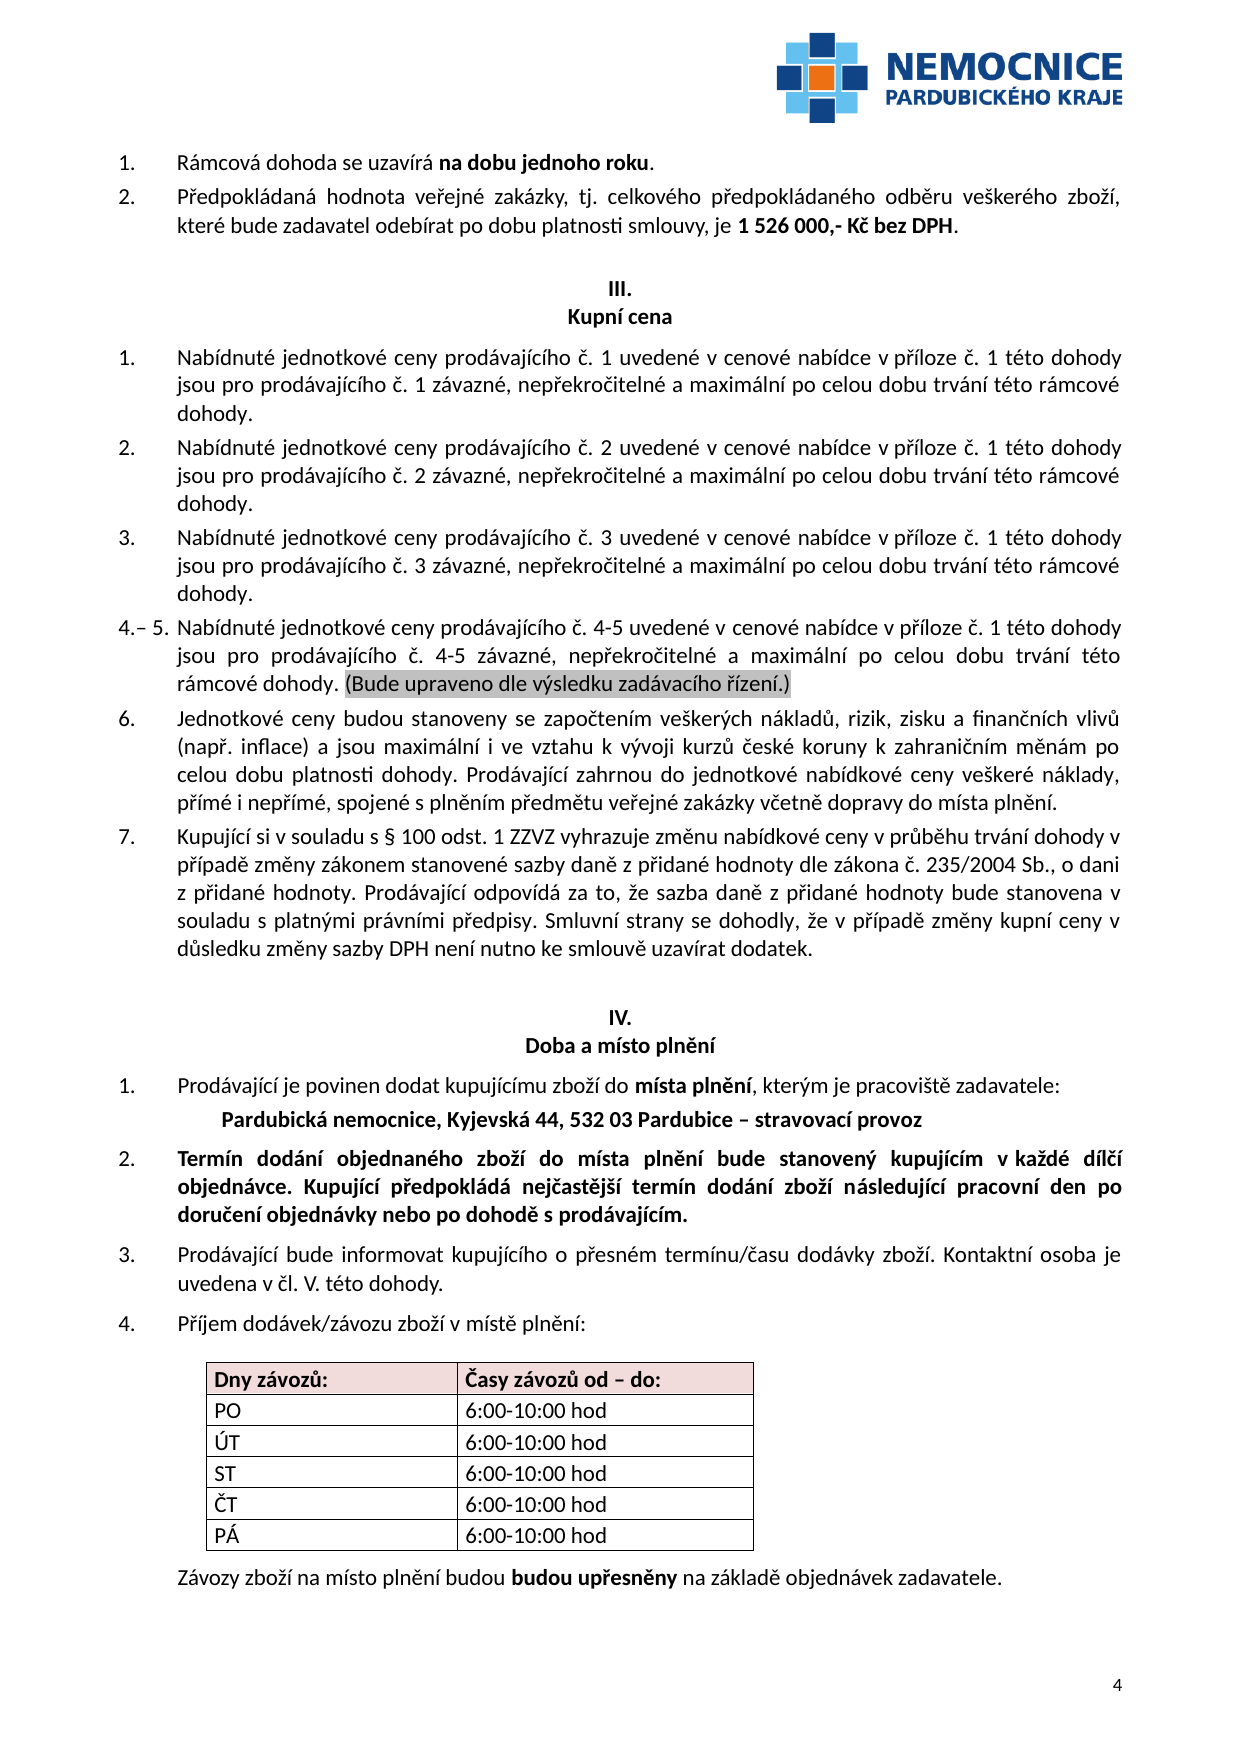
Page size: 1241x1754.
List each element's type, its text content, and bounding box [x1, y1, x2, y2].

table_cell 6:00-10:00 hod [458, 1457, 753, 1487]
text 4.– 5. Nabídnuté jednotkové ceny prodávajícího č. 4-5 uvedené v cenové nabídce v příloze č. 1 této dohody jsou pro prodávajícího č. 4-5 závazné, nepřekročitelné a maximální po celou dobu trvání této rámcové dohody. (Bude upraveno dle výsledku zadávacího řízení.) [118, 613, 1122, 698]
text 1. Nabídnuté jednotkové ceny prodávajícího č. 1 uvedené v cenové nabídce v příloze č. 1 této dohody jsou pro prodávajícího č. 1 závazné, nepřekročitelné a maximální po celou dobu trvání této rámcové dohody. [118, 343, 1122, 427]
table_cell PO [207, 1395, 457, 1425]
picture [775, 31, 1123, 124]
text 2. Předpokládaná hodnota veřejné zakázky, tj. celkového předpokládaného odběru veškerého zboží, které bude zadavatel odebírat po dobu platnosti smlouvy, je 1 526 000,- Kč bez DPH. [118, 182, 1122, 239]
list Prodávající bude informovat kupujícího o přesném termínu/času dodávky zboží. Kontaktní osoba je uvedena v čl. V. této dohody. [118, 1241, 1122, 1297]
text 1. Rámcová dohoda se uzavírá na dobu jednoho roku. [118, 148, 1122, 176]
table_header Dny závozů: [207, 1363, 457, 1393]
table_cell ČT [207, 1488, 457, 1518]
table_cell 6:00-10:00 hod [458, 1520, 753, 1550]
text Pardubická nemocnice, Kyjevská 44, 532 03 Pardubice – stravovací provoz [119, 1106, 1122, 1134]
text 6. Jednotkové ceny budou stanoveny se započtením veškerých nákladů, rizik, zisku a finančních vlivů (např. inflace) a jsou maximální i ve vztahu k vývoji kurzů české koruny k zahraničním měnám po celou dobu platnosti dohody. Prodávající zahrnou do jednotkové nabídkové ceny veškeré náklady, přímé i nepřímé, spojené s plněním předmětu veřejné zakázky včetně dopravy do místa plnění. [118, 704, 1122, 816]
text III. [118, 274, 1122, 302]
text 3. Nabídnuté jednotkové ceny prodávajícího č. 3 uvedené v cenové nabídce v příloze č. 1 této dohody jsou pro prodávajícího č. 3 závazné, nepřekročitelné a maximální po celou dobu trvání této rámcové dohody. [118, 523, 1122, 607]
table_cell PÁ [207, 1520, 457, 1550]
table_cell 6:00-10:00 hod [458, 1488, 753, 1518]
text 7. Kupující si v souladu s § 100 odst. 1 ZZVZ vyhrazuje změnu nabídkové ceny v průběhu trvání dohody v případě změny zákonem stanovené sazby daně z přidané hodnoty dle zákona č. 235/2004 Sb., o dani z přidané hodnoty. Prodávající odpovídá za to, že sazba daně z přidané hodnoty bude stanovena v souladu s platnými právními předpisy. Smluvní strany se dohodly, že v případě změny kupní ceny v důsledku změny sazby DPH není nutno ke smlouvě uzavírat dodatek. [118, 822, 1122, 962]
table_cell ST [207, 1457, 457, 1487]
list Termín dodání objednaného zboží do místa plnění bude stanovený kupujícím v každé dílčí objednávce. Kupující předpokládá nejčastější termín dodání zboží následující pracovní den po doručení objednávky nebo po dohodě s prodávajícím. [118, 1144, 1122, 1228]
text 2. Nabídnuté jednotkové ceny prodávajícího č. 2 uvedené v cenové nabídce v příloze č. 1 této dohody jsou pro prodávajícího č. 2 závazné, nepřekročitelné a maximální po celou dobu trvání této rámcové dohody. [118, 433, 1122, 517]
table_header Časy závozů od – do: [458, 1363, 753, 1393]
table_cell 6:00-10:00 hod [458, 1426, 753, 1456]
text Závozy zboží na místo plnění budou budou upřesněny na základě objednávek zadavatele. [177, 1563, 1122, 1591]
table_cell 6:00-10:00 hod [458, 1395, 753, 1425]
list Prodávající je povinen dodat kupujícímu zboží do místa plnění, kterým je pracoviště zadavatele: [118, 1071, 1122, 1099]
table_cell ÚT [207, 1426, 457, 1456]
text Doba a místo plnění [118, 1031, 1122, 1059]
text 4. Příjem dodávek/závozu zboží v místě plnění: [118, 1309, 1122, 1337]
text Kupní cena [118, 302, 1122, 330]
text IV. [118, 1003, 1122, 1031]
